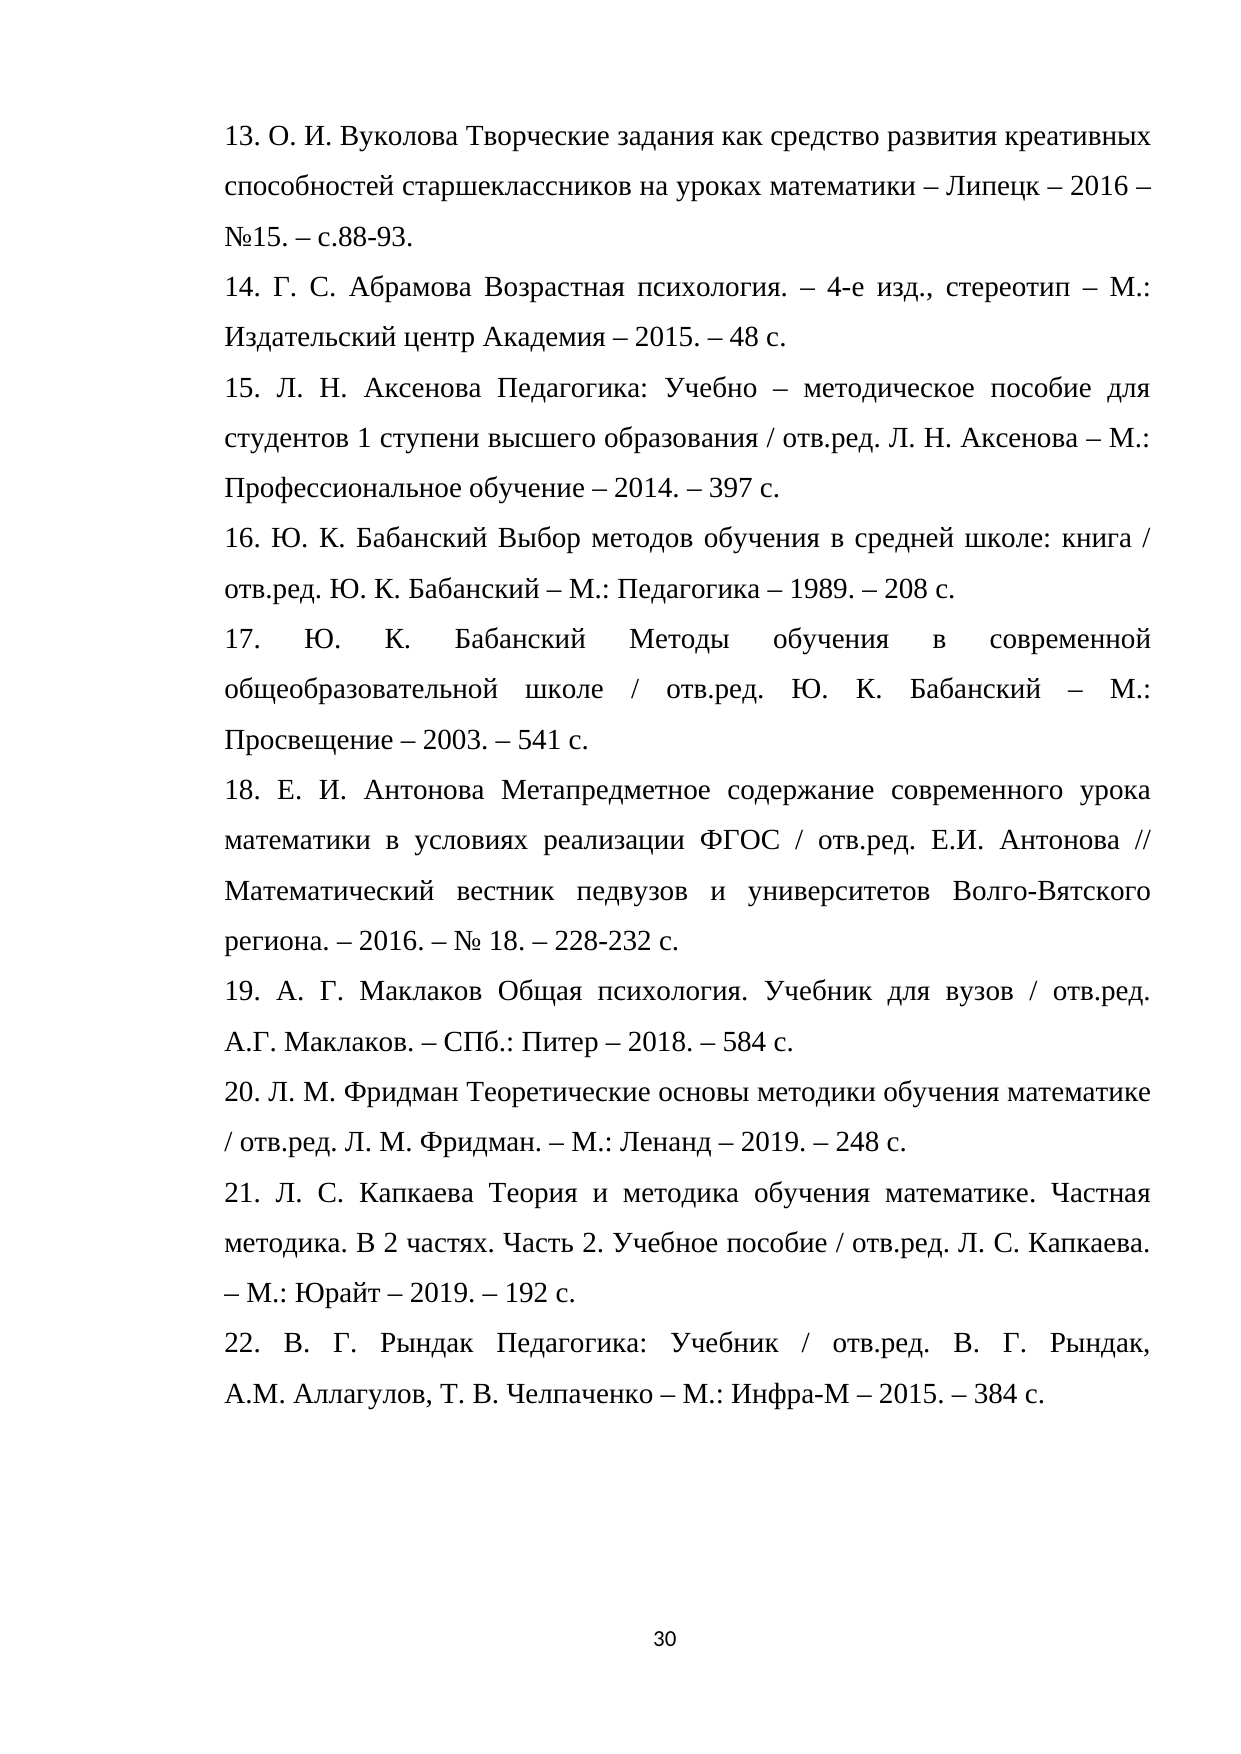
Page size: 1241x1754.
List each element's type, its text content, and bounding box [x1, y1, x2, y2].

text 19. А. Г. Маклаков Общая психология. Учебник для вузов / отв.ред. А.Г. Маклаков. – СПб.: Питер – 2018. – 584 с. [224, 973, 1152, 1057]
text 21. Л. С. Капкаева Теория и методика обучения математике. Частная методика. В 2 частях. Часть 2. Учебное пособие / отв.ред. Л. С. Капкаева. – М.: Юрайт – 2019. – 192 с. [224, 1175, 1152, 1309]
text 20. Л. М. Фридман Теоретические основы методики обучения математике / отв.ред. Л. М. Фридман. – М.: Ленанд – 2019. – 248 с. [224, 1074, 1152, 1158]
text 14. Г. С. Абрамова Возрастная психология. – 4-е изд., стереотип – М.: Издательский центр Академия – 2015. – 48 с. [224, 269, 1152, 353]
text 13. О. И. Вуколова Творческие задания как средство развития креативных способностей старшеклассников на уроках математики – Липецк – 2016 – №15. – с.88-93. [224, 118, 1152, 252]
text 15. Л. Н. Аксенова Педагогика: Учебно – методическое пособие для студентов 1 ступени высшего образования / отв.ред. Л. Н. Аксенова – М.: Профессиональное обучение – 2014. – 397 с. [224, 370, 1152, 504]
text 16. Ю. К. Бабанский Выбор методов обучения в средней школе: книга / отв.ред. Ю. К. Бабанский – М.: Педагогика – 1989. – 208 с. [224, 521, 1152, 604]
text 17. Ю. К. Бабанский Методы обучения в современной общеобразовательной школе / отв.ред. Ю. К. Бабанский – М.: Просвещение – 2003. – 541 с. [224, 621, 1152, 755]
text 18. Е. И. Антонова Метапредметное содержание современного урока математики в условиях реализации ФГОС / отв.ред. Е.И. Антонова // Математический вестник педвузов и университетов Волго-Вятского региона. – 2016. – № 18. – 228-232 с. [224, 772, 1152, 957]
text 22. В. Г. Рындак Педагогика: Учебник / отв.ред. В. Г. Рындак, А.М. Аллагулов, Т. В. Челпаченко – М.: Инфра-М – 2015. – 384 c. [224, 1326, 1152, 1409]
